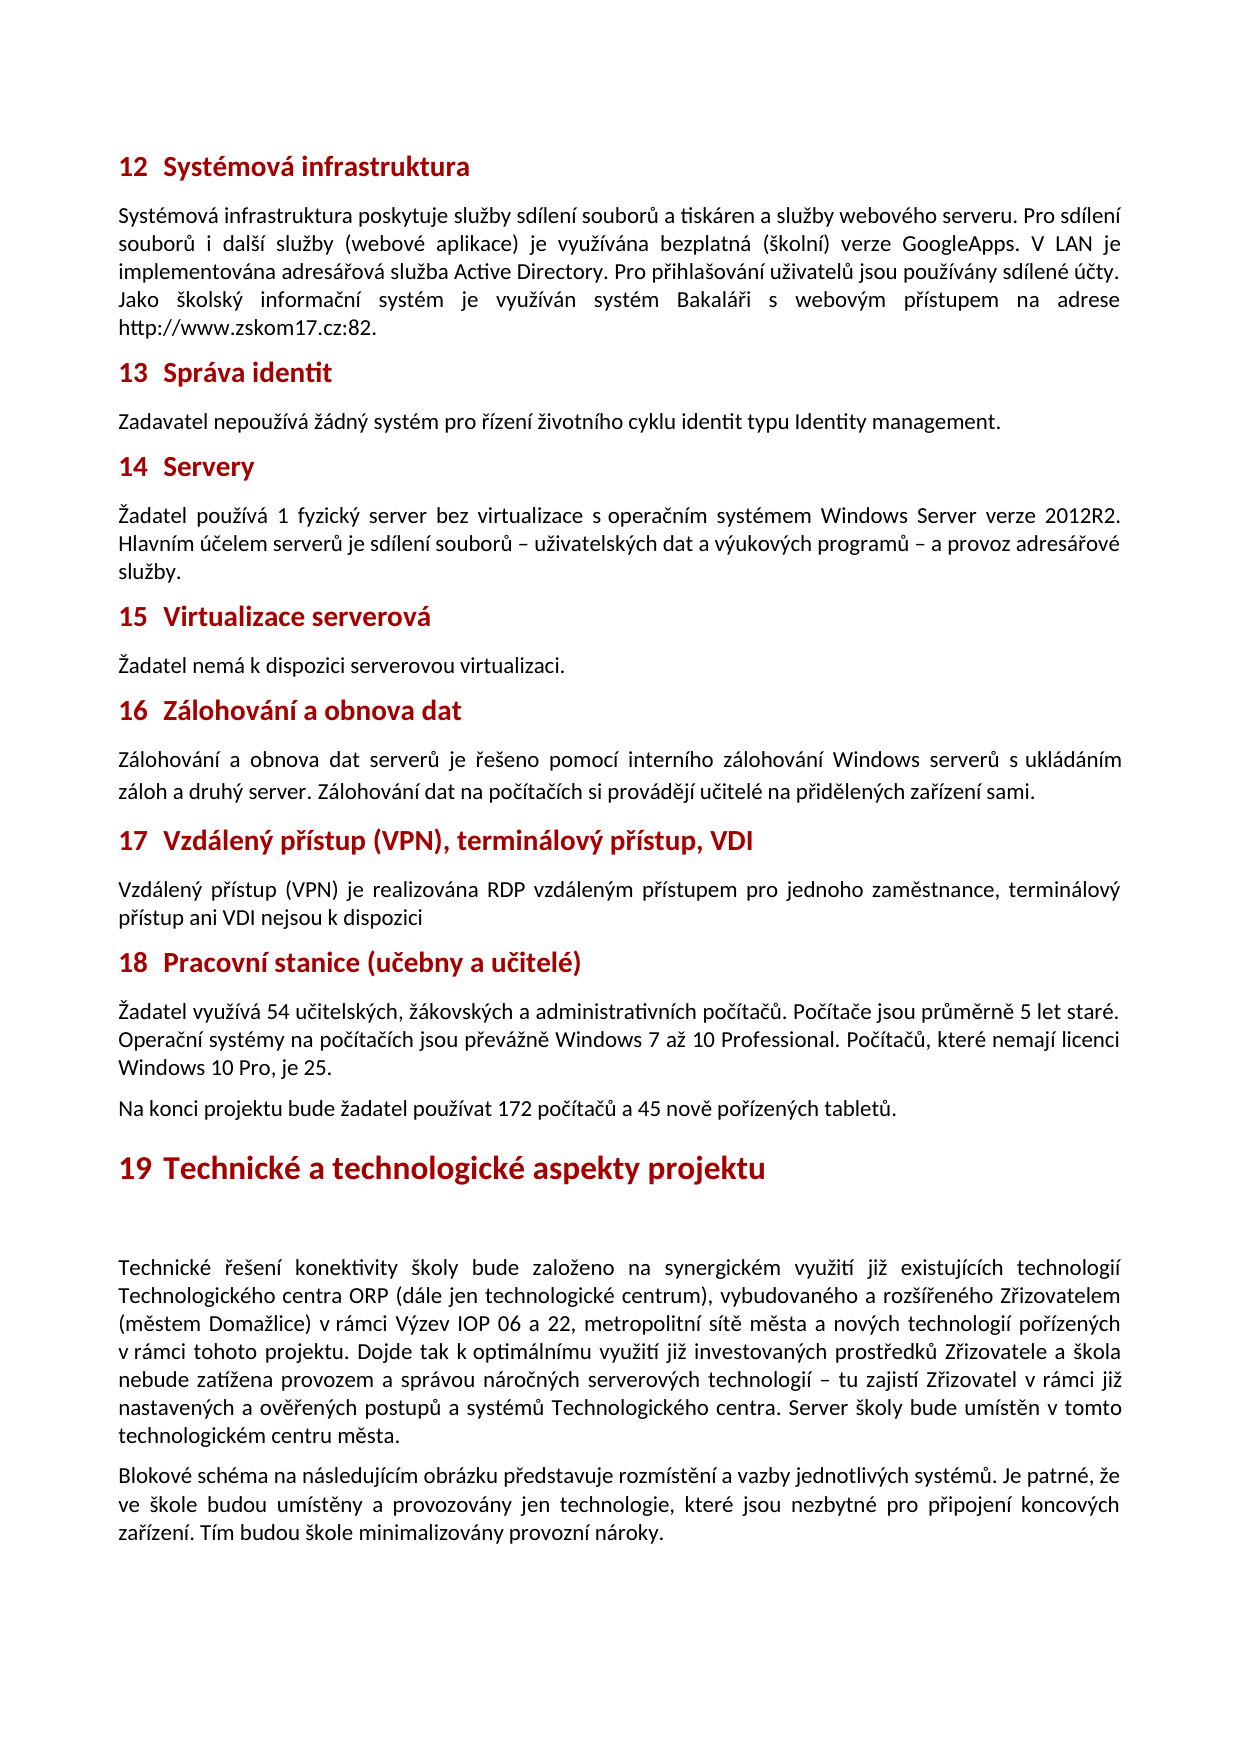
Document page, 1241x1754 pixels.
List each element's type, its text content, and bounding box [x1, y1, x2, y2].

list Zálohování a obnova dat [118, 692, 1122, 727]
list Technické a technologické aspekty projektu [118, 1147, 1122, 1234]
list Virtualizace serverová [118, 598, 1122, 633]
text Žadatel používá 1 fyzický server bez virtualizace s operačním systémem Windows Server verze 2012R2. Hlavním účelem serverů je sdílení souborů – uživatelských dat a výukových programů – a provoz adresářové služby. [118, 501, 1122, 585]
list Správa identit [118, 354, 1122, 389]
text Zadavatel nepoužívá žádný systém pro řízení životního cyklu identit typu Identity management. [118, 407, 1122, 435]
list Servery [118, 448, 1122, 483]
list Vzdálený přístup (VPN), terminálový přístup, VDI [118, 822, 1122, 858]
text Žadatel nemá k dispozici serverovou virtualizaci. [118, 651, 1122, 679]
text Na konci projektu bude žadatel používat 172 počítačů a 45 nově pořízených tabletů. [118, 1094, 1122, 1122]
text Vzdálený přístup (VPN) je realizována RDP vzdáleným přístupem pro jednoho zaměstnance, terminálový přístup ani VDI nejsou k dispozici [118, 875, 1122, 931]
text Zálohování a obnova dat serverů je řešeno pomocí interního zálohování Windows serverů s ukládáním záloh a druhý server. Zálohování dat na počítačích si provádějí učitelé na přidělených zařízení sami. [118, 745, 1122, 805]
list Systémová infrastruktura [118, 148, 1122, 183]
list Pracovní stanice (učebny a učitelé) [118, 944, 1122, 979]
text Systémová infrastruktura poskytuje služby sdílení souborů a tiskáren a služby webového serveru. Pro sdílení souborů i další služby (webové aplikace) je využívána bezplatná (školní) verze GoogleApps. V LAN je implementována adresářová služba Active Directory. Pro přihlašování uživatelů jsou používány sdílené účty. Jako školský informační systém je využíván systém Bakaláři s webovým přístupem na adrese http://www.zskom17.cz:82. [118, 201, 1122, 341]
text Žadatel využívá 54 učitelských, žákovských a administrativních počítačů. Počítače jsou průměrně 5 let staré. Operační systémy na počítačích jsou převážně Windows 7 až 10 Professional. Počítačů, které nemají licenci Windows 10 Pro, je 25. [118, 997, 1122, 1081]
text Blokové schéma na následujícím obrázku představuje rozmístění a vazby jednotlivých systémů. Je patrné, že ve škole budou umístěny a provozovány jen technologie, které jsou nezbytné pro připojení koncových zařízení. Tím budou škole minimalizovány provozní nároky. [118, 1462, 1122, 1546]
text Technické řešení konektivity školy bude založeno na synergickém využití již existujících technologií Technologického centra ORP (dále jen technologické centrum), vybudovaného a rozšířeného Zřizovatelem (městem Domažlice) v rámci Výzev IOP 06 a 22, metropolitní sítě města a nových technologií pořízených v rámci tohoto projektu. Dojde tak k optimálnímu využití již investovaných prostředků Zřizovatele a škola nebude zatížena provozem a správou náročných serverových technologií – tu zajistí Zřizovatel v rámci již nastavených a ověřených postupů a systémů Technologického centra. Server školy bude umístěn v tomto technologickém centru města. [118, 1253, 1122, 1449]
